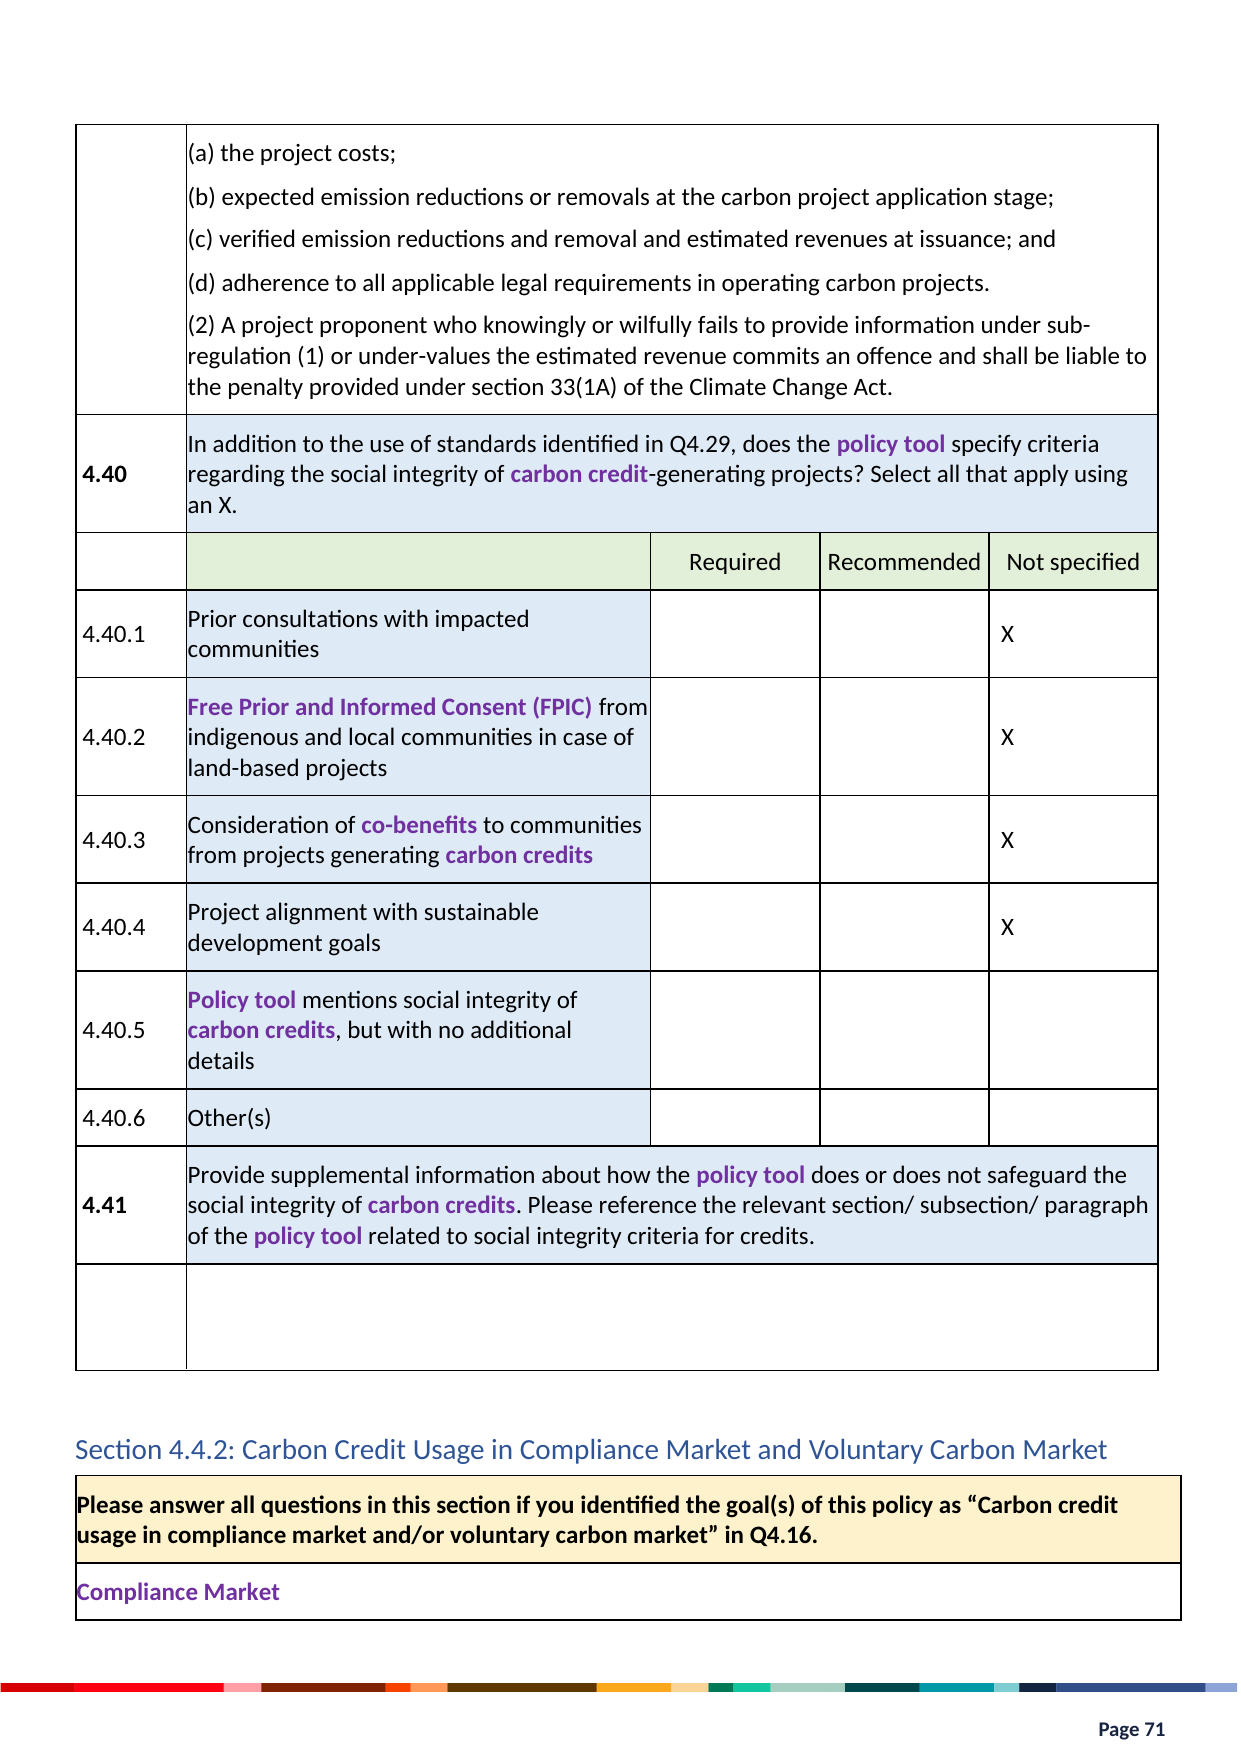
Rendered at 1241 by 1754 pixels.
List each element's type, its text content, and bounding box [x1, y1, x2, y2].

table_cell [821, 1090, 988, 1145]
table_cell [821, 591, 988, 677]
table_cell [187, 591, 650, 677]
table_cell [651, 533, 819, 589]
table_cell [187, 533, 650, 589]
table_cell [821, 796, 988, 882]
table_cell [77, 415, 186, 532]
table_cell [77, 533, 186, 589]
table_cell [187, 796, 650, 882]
subtitle Section 4.4.2: Carbon Credit Usage in Compliance Market and Voluntary Carbon Market [75, 1431, 1165, 1466]
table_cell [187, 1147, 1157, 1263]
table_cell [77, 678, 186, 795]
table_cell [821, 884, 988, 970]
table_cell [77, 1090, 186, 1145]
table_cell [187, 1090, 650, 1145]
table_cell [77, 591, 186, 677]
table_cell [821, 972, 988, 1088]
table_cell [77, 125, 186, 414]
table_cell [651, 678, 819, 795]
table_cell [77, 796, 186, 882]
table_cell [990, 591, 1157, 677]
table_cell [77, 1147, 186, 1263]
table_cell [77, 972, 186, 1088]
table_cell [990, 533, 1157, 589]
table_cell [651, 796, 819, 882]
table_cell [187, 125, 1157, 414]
picture [0, 1683, 1236, 1692]
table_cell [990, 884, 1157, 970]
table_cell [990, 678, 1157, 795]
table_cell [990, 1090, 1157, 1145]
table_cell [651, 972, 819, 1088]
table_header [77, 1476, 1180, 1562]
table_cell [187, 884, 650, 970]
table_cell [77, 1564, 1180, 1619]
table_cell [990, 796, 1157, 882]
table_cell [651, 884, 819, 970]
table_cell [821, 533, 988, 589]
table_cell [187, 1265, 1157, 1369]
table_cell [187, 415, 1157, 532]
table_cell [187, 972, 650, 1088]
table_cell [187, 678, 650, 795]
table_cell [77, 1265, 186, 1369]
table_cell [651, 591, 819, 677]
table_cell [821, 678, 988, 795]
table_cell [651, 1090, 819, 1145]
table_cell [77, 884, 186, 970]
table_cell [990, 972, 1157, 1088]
